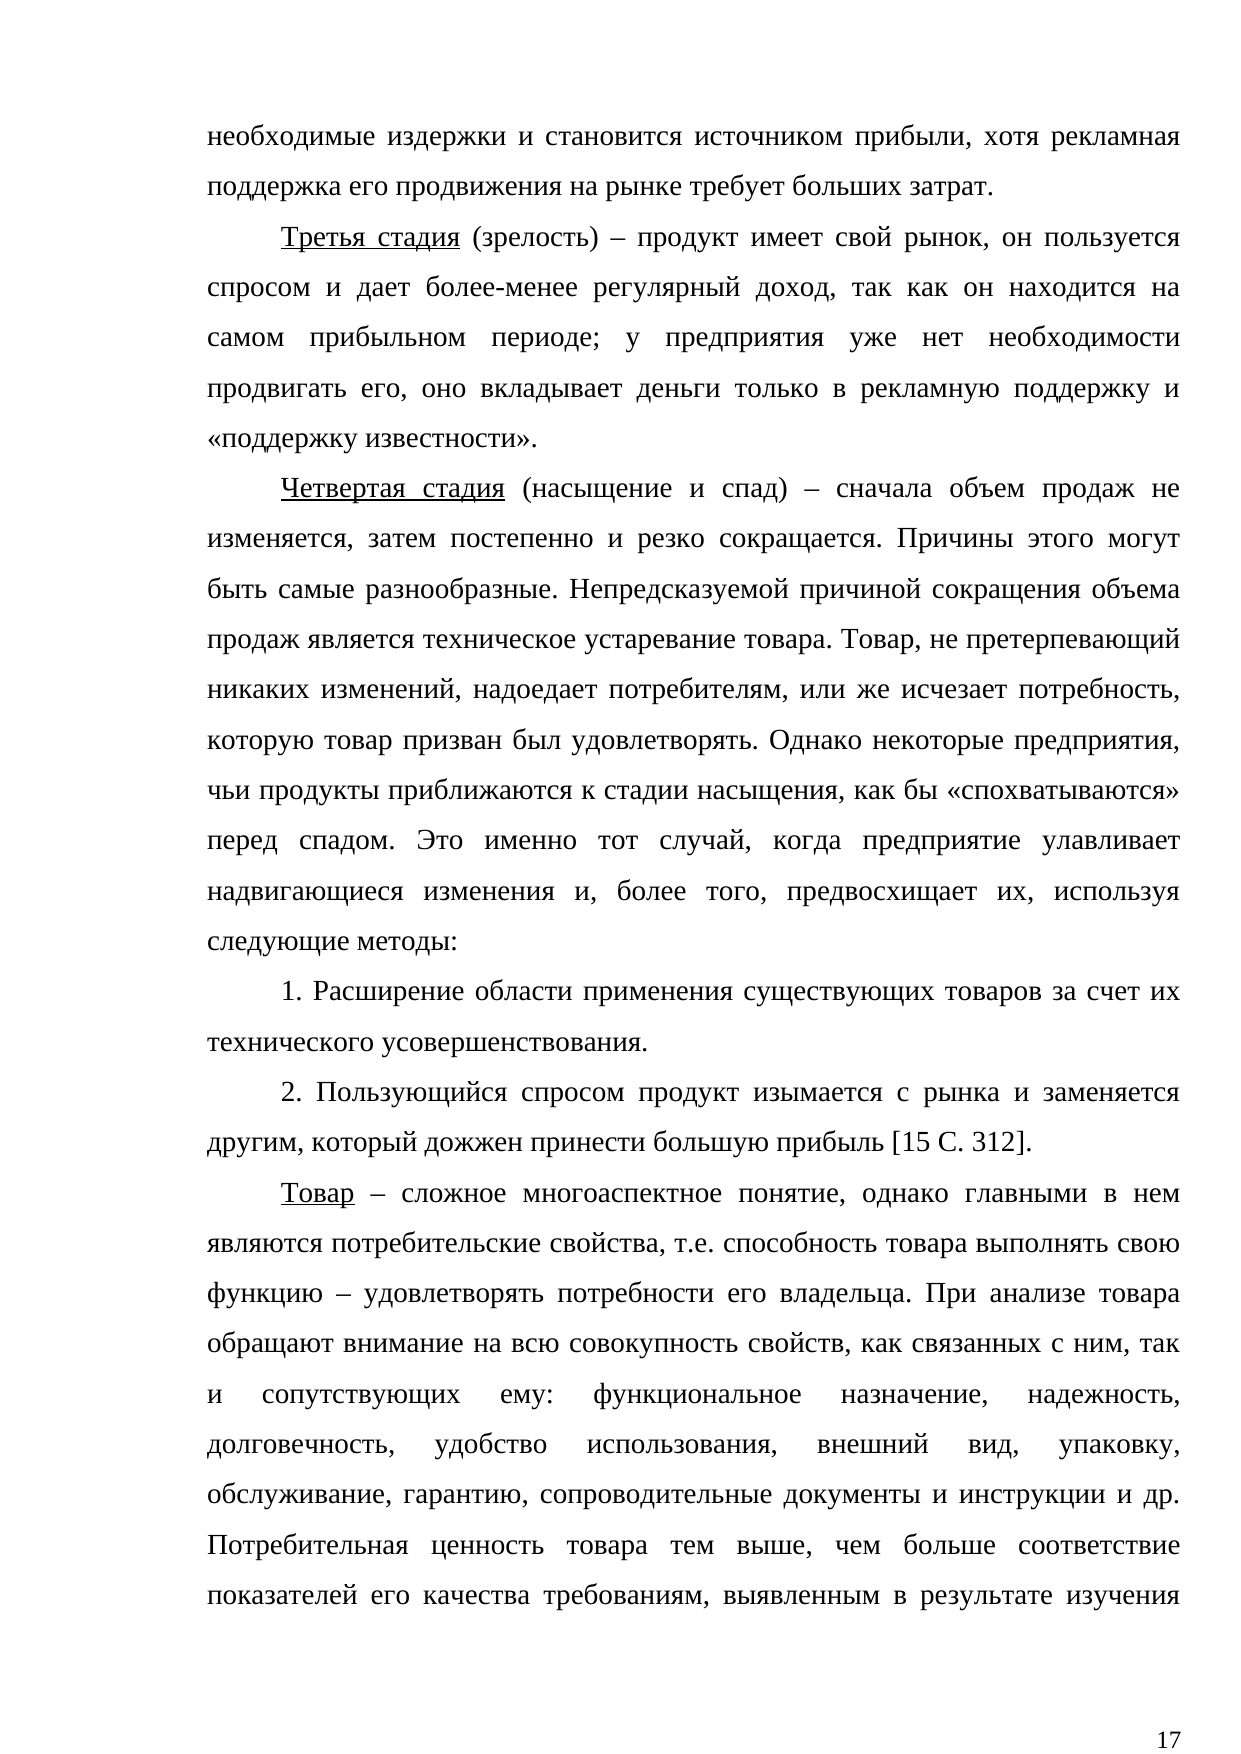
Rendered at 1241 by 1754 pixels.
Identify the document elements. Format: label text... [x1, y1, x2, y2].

text Третья стадия (зрелость) – продукт имеет свой рынок, он пользуется спросом и дает более-менее регулярный доход, так как он находится на самом прибыльном периоде; у предприятия уже нет необходимости продвигать его, оно вкладывает деньги только в рекламную поддержку и «поддержку известности». [207, 219, 1181, 453]
text 1. Расширение области применения существующих товаров за счет их технического усовершенствования. [207, 973, 1181, 1057]
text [207, 118, 1181, 202]
text 2. Пользующийся спросом продукт изымается с рынка и заменяется другим, который дожжен принести большую прибыль [15 С. 312]. [207, 1074, 1181, 1158]
text Четвертая стадия (насыщение и спад) – сначала объем продаж не изменяется, затем постепенно и резко сокращается. Причины этого могут быть самые разнообразные. Непредсказуемой причиной сокращения объема продаж является техническое устаревание товара. Товар, не претерпевающий никаких изменений, надоедает потребителям, или же исчезает потребность, которую товар призван был удовлетворять. Однако некоторые предприятия, чьи продукты приближаются к стадии насыщения, как бы «спохватываются» перед спадом. Это именно тот случай, когда предприятие улавливает надвигающиеся изменения и, более того, предвосхищает их, используя следующие методы: [207, 470, 1181, 957]
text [207, 1175, 1181, 1611]
